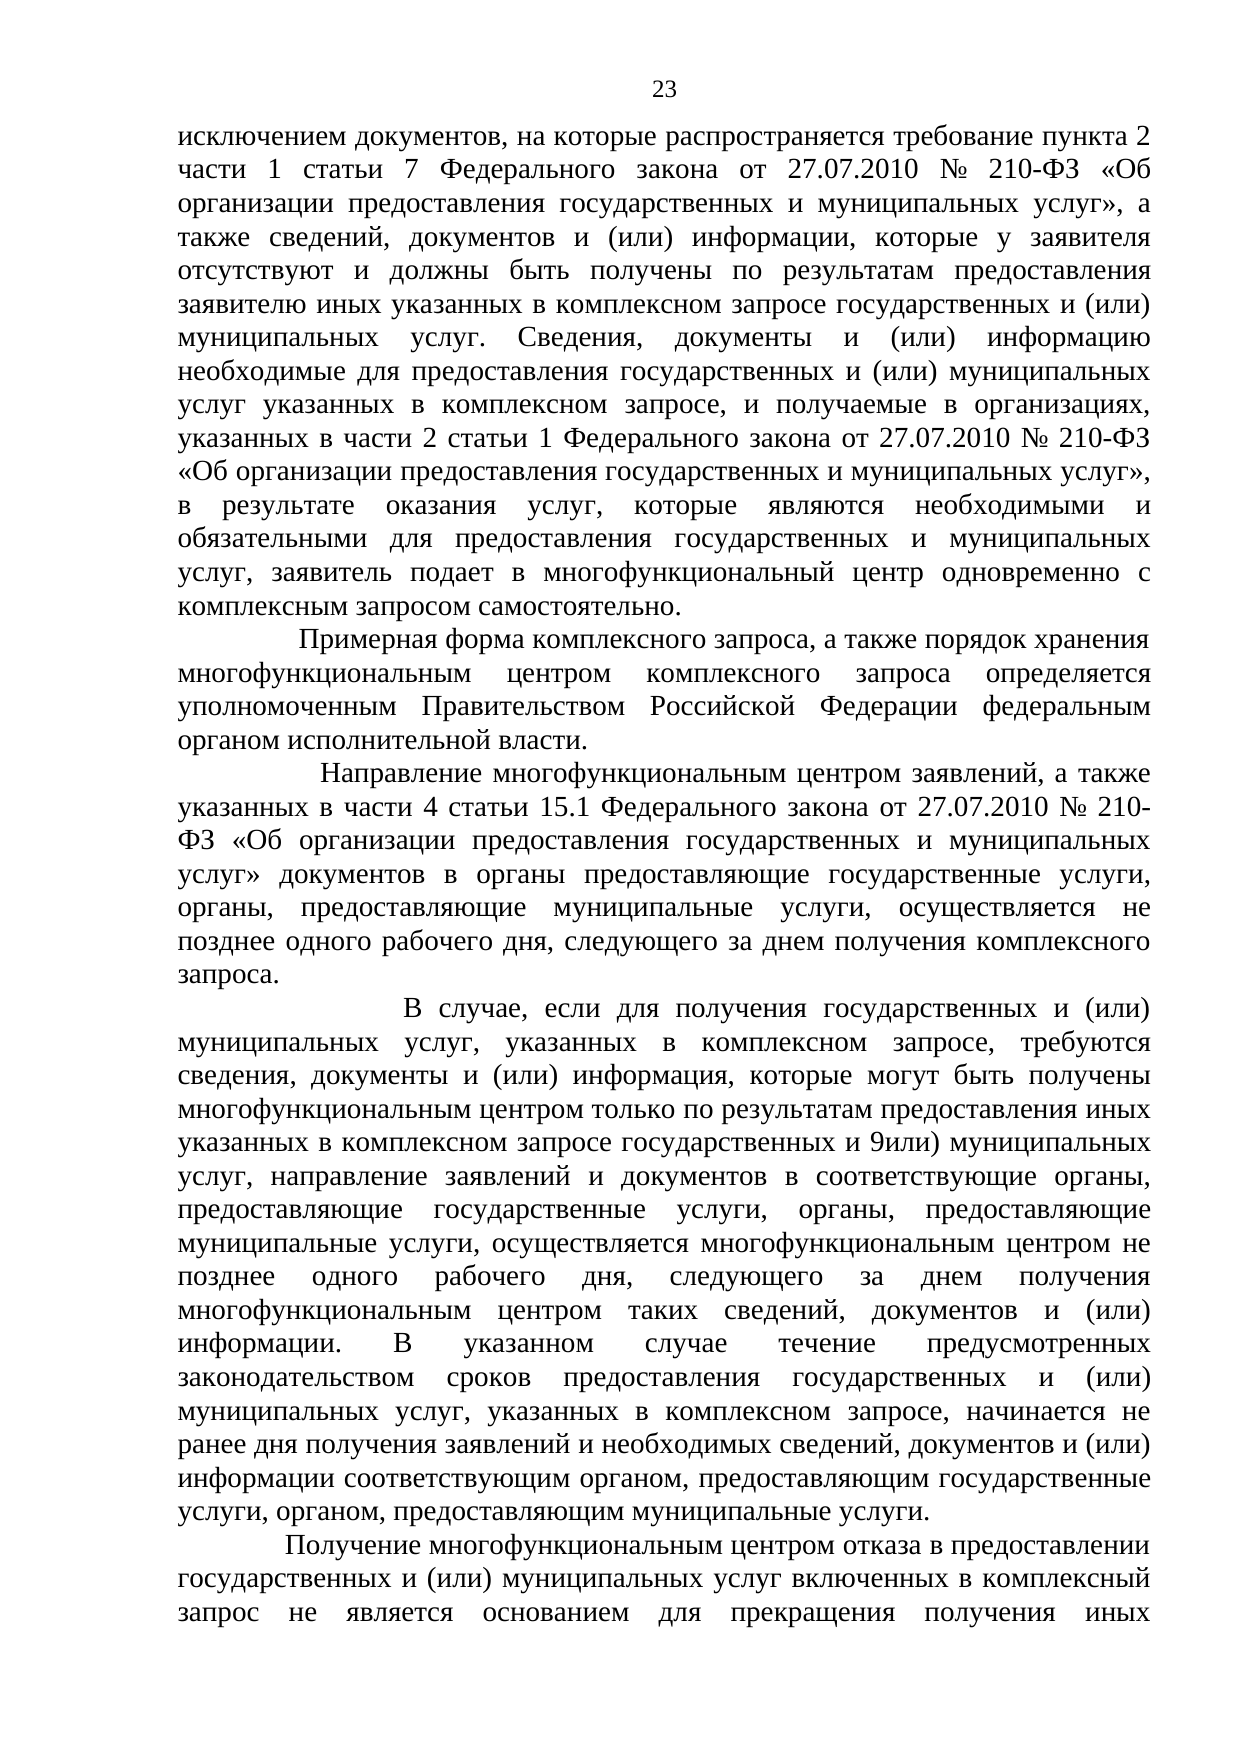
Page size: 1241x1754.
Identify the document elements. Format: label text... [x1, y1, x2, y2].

text Направление многофункциональным центром заявлений, а также указанных в части 4 статьи 15.1 Федерального закона от 27.07.2010 № 210-ФЗ «Об организации предоставления государственных и муниципальных услуг» документов в органы предоставляющие государственные услуги, органы, предоставляющие муниципальные услуги, осуществляется не позднее одного рабочего дня, следующего за днем получения комплексного запроса. [177, 755, 1152, 990]
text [177, 1527, 1152, 1627]
text Примерная форма комплексного запроса, а также порядок хранения многофункциональным центром комплексного запроса определяется уполномоченным Правительством Российской Федерации федеральным органом исполнительной власти. [177, 621, 1152, 755]
text В случае, если для получения государственных и (или) муниципальных услуг, указанных в комплексном запросе, требуются сведения, документы и (или) информация, которые могут быть получены многофункциональным центром только по результатам предоставления иных указанных в комплексном запросе государственных и 9или) муниципальных услуг, направление заявлений и документов в соответствующие органы, предоставляющие государственные услуги, органы, предоставляющие муниципальные услуги, осуществляется многофункциональным центром не позднее одного рабочего дня, следующего за днем получения многофункциональным центром таких сведений, документов и (или) информации. В указанном случае течение предусмотренных законодательством сроков предоставления государственных и (или) муниципальных услуг, указанных в комплексном запросе, начинается не ранее дня получения заявлений и необходимых сведений, документов и (или) информации соответствующим органом, предоставляющим государственные услуги, органом, предоставляющим муниципальные услуги. [177, 990, 1152, 1527]
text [177, 118, 1152, 621]
